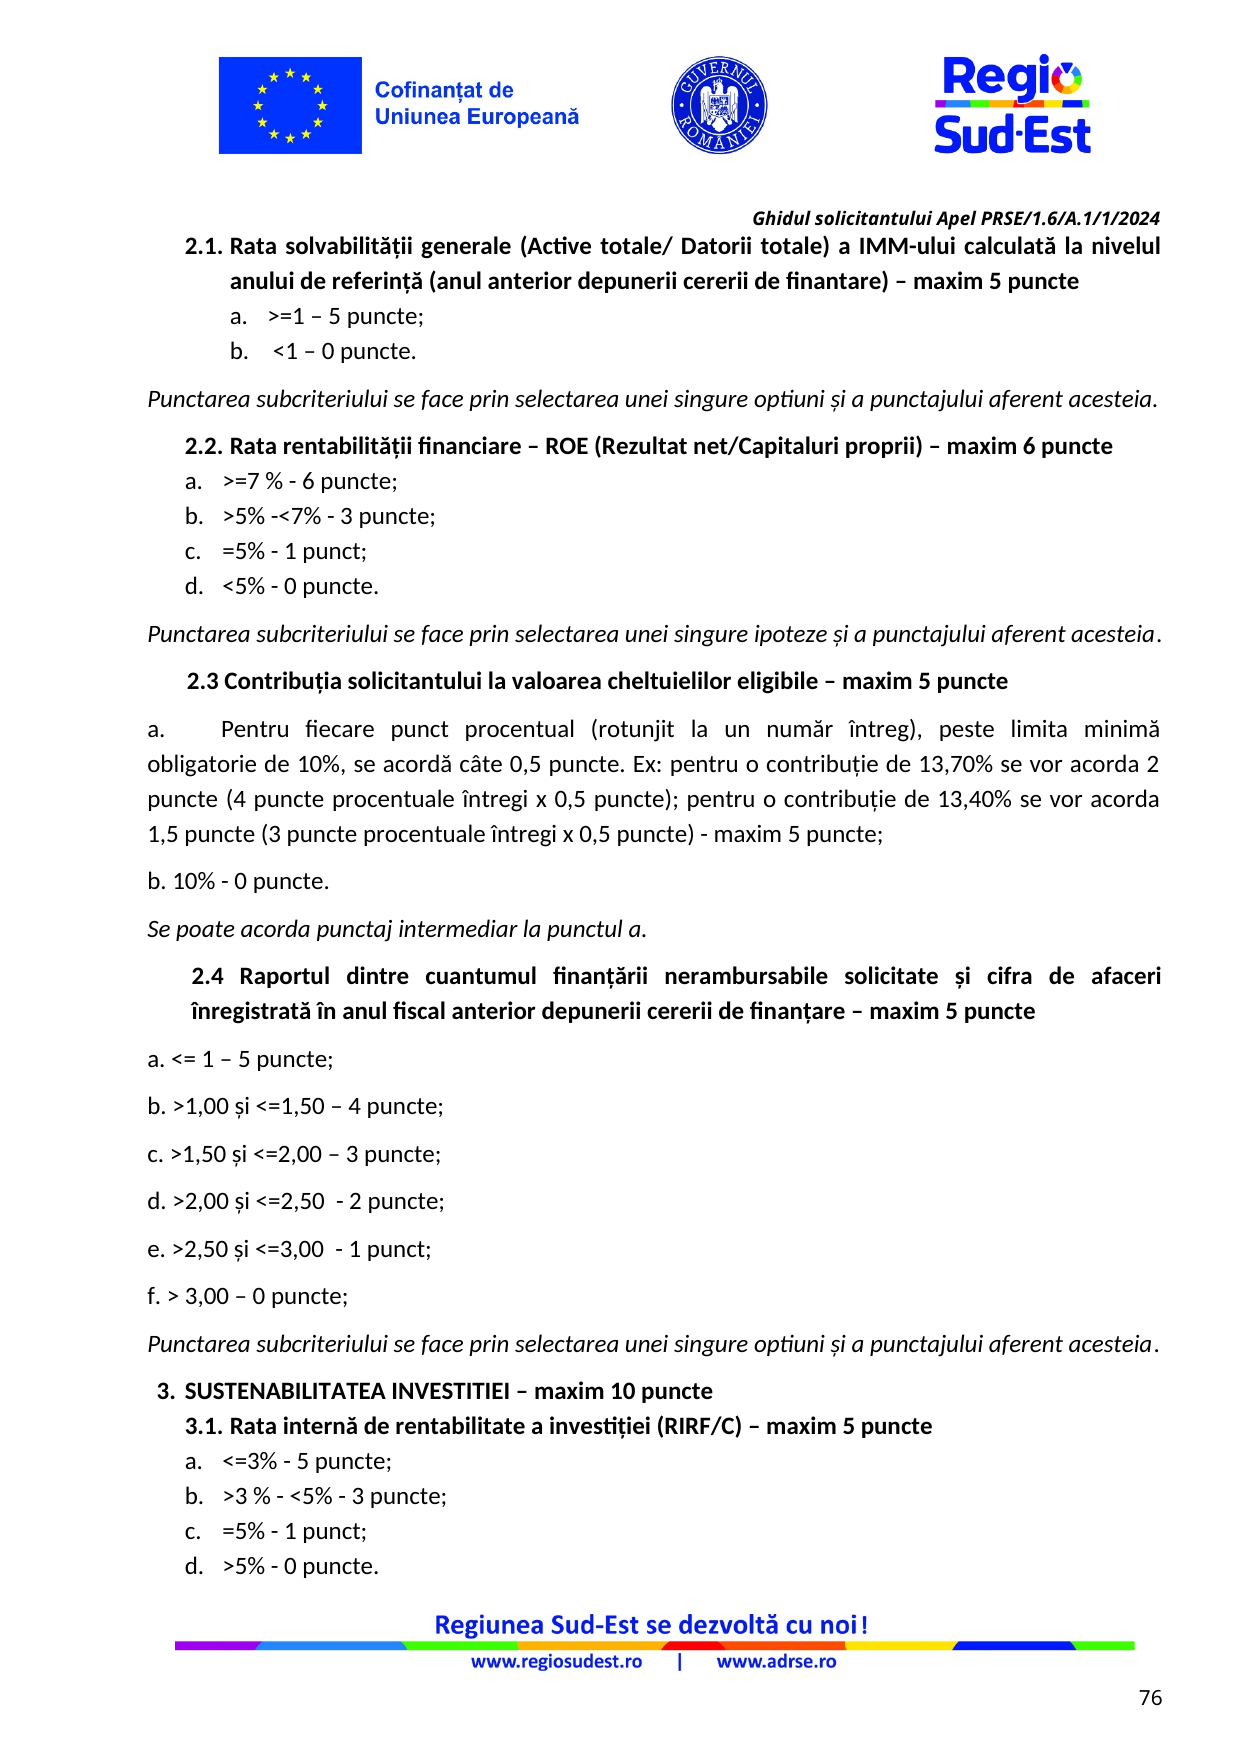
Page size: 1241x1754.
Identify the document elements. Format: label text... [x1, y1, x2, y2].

text e. >2,50 și <=3,00 - 1 punct; [147, 1233, 1162, 1263]
list Rata solvabilităţii generale (Active totale/ Datorii totale) a IMM-ului calculată la nivelul anului de referință (anul anterior depunerii cererii de finantare) – maxim 5 puncte [184, 230, 1162, 296]
text Punctarea subcriteriului se face prin selectarea unei singure optiuni și a punctajului aferent acesteia. [147, 383, 1162, 413]
picture [218, 54, 1091, 155]
text Punctarea subcriteriului se face prin selectarea unei singure ipoteze și a punctajului aferent acesteia. [147, 618, 1162, 648]
text Se poate acorda punctaj intermediar la punctul a. [147, 913, 1162, 943]
list >=1 – 5 puncte; [229, 300, 1162, 331]
list >3 % - <5% - 3 puncte; [184, 1480, 1162, 1511]
text b. >1,00 și <=1,50 – 4 puncte; [147, 1090, 1162, 1121]
text Punctarea subcriteriului se face prin selectarea unei singure optiuni și a punctajului aferent acesteia. [147, 1328, 1162, 1358]
list >5% - 0 puncte. [184, 1550, 1162, 1581]
list <=3% - 5 puncte; [184, 1445, 1162, 1476]
text b. 10% - 0 puncte. [147, 865, 1162, 896]
text 2.4 Raportul dintre cuantumul finanțării nerambursabile solicitate și cifra de afaceri înregistrată în anul fiscal anterior depunerii cererii de finanțare – maxim 5 puncte [191, 960, 1162, 1026]
list =5% - 1 punct; [184, 535, 1162, 566]
list >5% -<7% - 3 puncte; [184, 500, 1162, 531]
list Rata rentabilităţii financiare – ROE (Rezultat net/Capitaluri proprii) – maxim 6 puncte [184, 430, 1162, 461]
list SUSTENABILITATEA INVESTITIEI – maxim 10 puncte [156, 1375, 1162, 1406]
list <1 – 0 puncte. [229, 335, 1162, 366]
text 2.3 Contribuția solicitantului la valoarea cheltuielilor eligibile – maxim 5 puncte [147, 665, 1162, 696]
text f. > 3,00 – 0 puncte; [147, 1280, 1162, 1311]
text a. <= 1 – 5 puncte; [147, 1043, 1162, 1073]
list =5% - 1 punct; [184, 1515, 1162, 1546]
text d. >2,00 și <=2,50 - 2 puncte; [147, 1185, 1162, 1216]
list >=7 % - 6 puncte; [184, 465, 1162, 496]
text c. >1,50 și <=2,00 – 3 puncte; [147, 1138, 1162, 1168]
list <5% - 0 puncte. [184, 570, 1162, 601]
picture [175, 1614, 1135, 1671]
list Rata internă de rentabilitate a investiției (RIRF/C) – maxim 5 puncte [184, 1410, 1162, 1441]
text a. Pentru fiecare punct procentual (rotunjit la un număr întreg), peste limita minimă obligatorie de 10%, se acordă câte 0,5 puncte. Ex: pentru o contribuție de 13,70% se vor acorda 2 puncte (4 puncte procentuale întregi x 0,5 puncte); pentru o contribuție de 13,40% se vor acorda 1,5 puncte (3 puncte procentuale întregi x 0,5 puncte) - maxim 5 puncte; [147, 713, 1162, 848]
